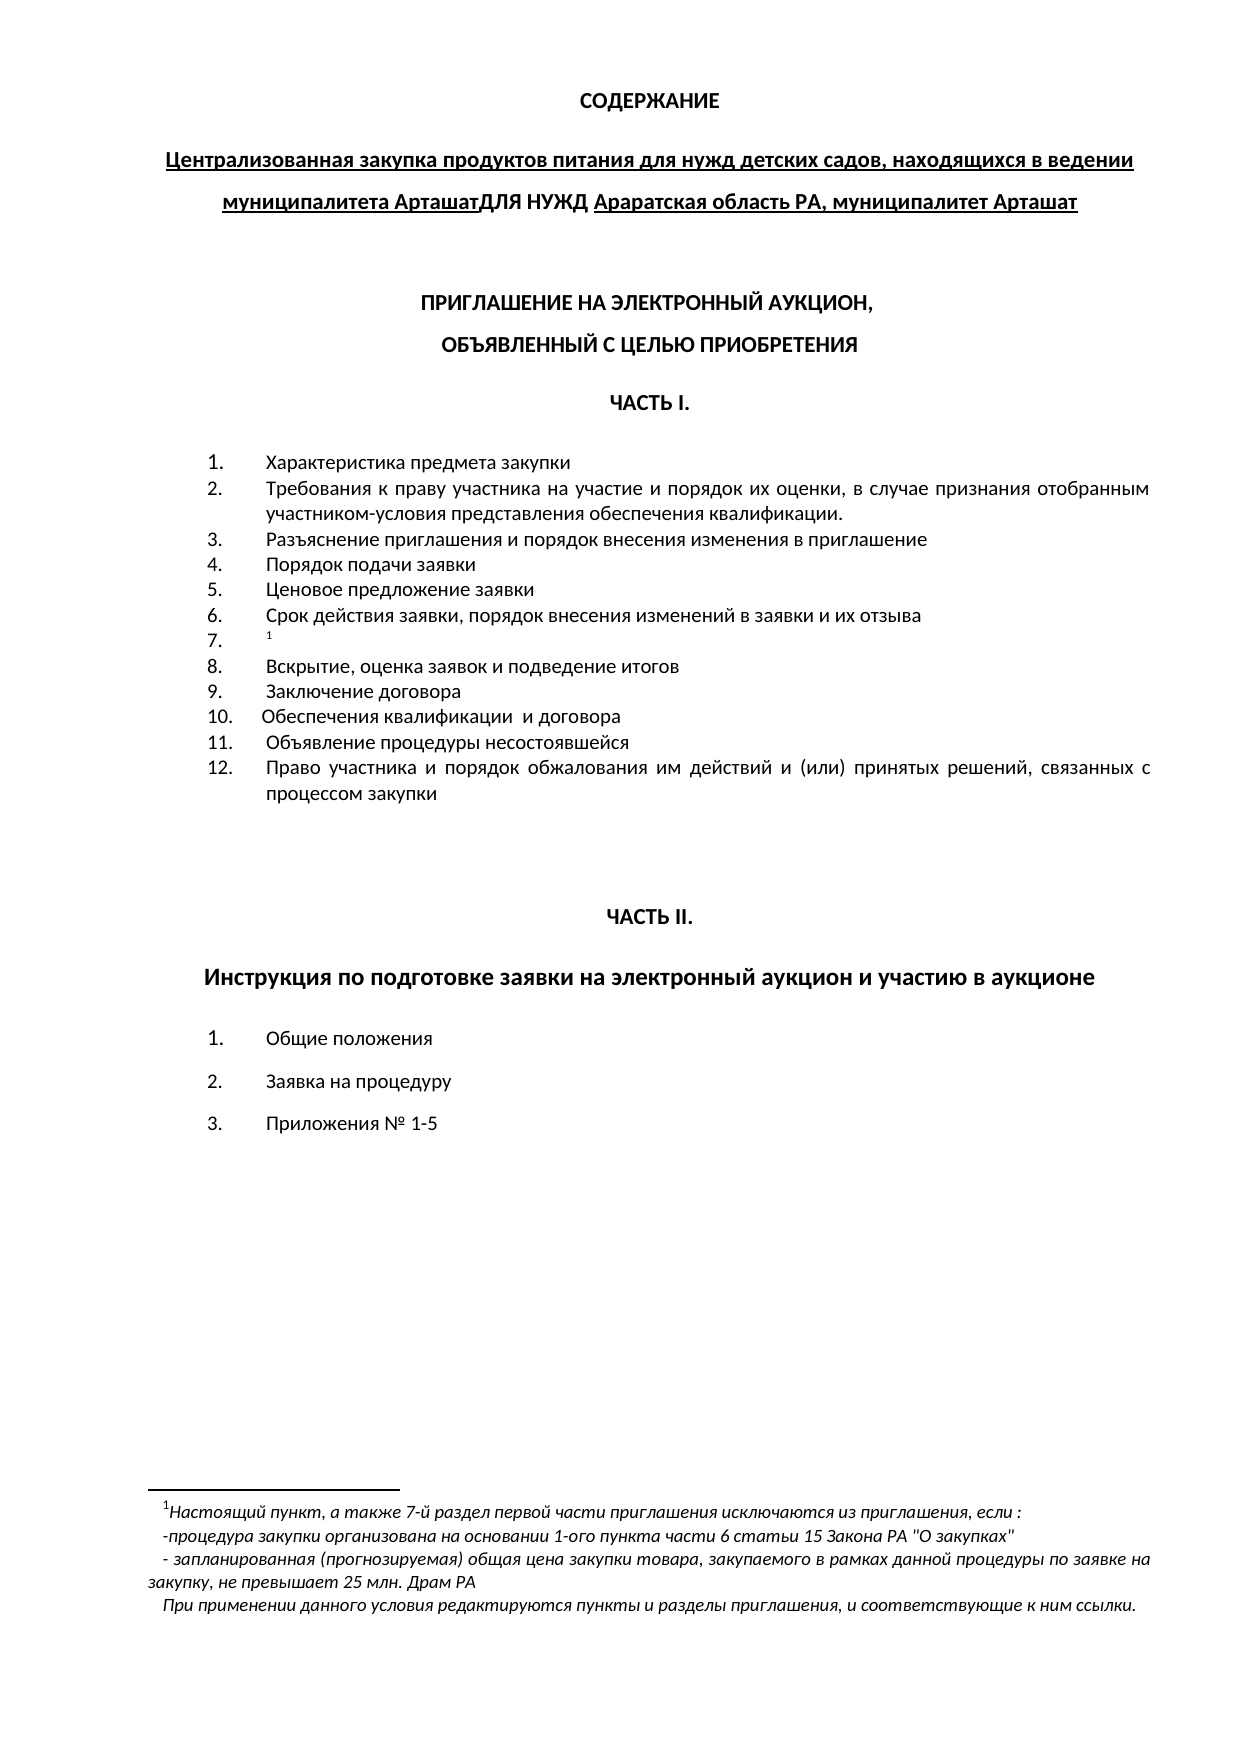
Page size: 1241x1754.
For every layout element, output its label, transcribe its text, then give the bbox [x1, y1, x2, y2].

text 1. Характеристика предмета закупки [207, 447, 1152, 475]
text 4. Порядок подачи заявки [207, 551, 1152, 577]
text ПРИГЛАШЕНИЕ НА ЭЛЕКТРОННЫЙ АУКЦИОН, ОБЪЯВЛЕННЫЙ С ЦЕЛЬЮ ПРИОБРЕТЕНИЯ [148, 288, 1152, 358]
text ЧАСТЬ I. [148, 388, 1152, 416]
text 11. Объявление процедуры несостоявшейся [207, 729, 1152, 754]
text ЧАСТЬ II. [148, 902, 1152, 930]
text 12. Право участника и порядок обжалования им действий и (или) принятых решений, связанных с процессом закупки [207, 754, 1152, 805]
text 2. Заявка на процедуру [207, 1068, 1152, 1093]
text СОДЕРЖАНИЕ [148, 86, 1152, 114]
text 2. Требования к праву участника на участие и порядок их оценки, в случае признания отобранным участником-условия представления обеспечения квалификации. [207, 475, 1152, 526]
text 10. Обеспечения квалификации и договора [207, 704, 1152, 729]
text 1. Общие положения [207, 1023, 1152, 1051]
text 7. [207, 627, 1152, 653]
text Централизованная закупка продуктов питания для нужд детских садов, находящихся в ведении муниципалитета АрташатДЛЯ НУЖД Араратская область РА, муниципалитет Арташат [148, 145, 1152, 215]
text Инструкция по подготовке заявки на электронный аукцион и участию в аукционе [148, 961, 1152, 991]
text 3. Приложения № 1-5 [207, 1110, 1152, 1135]
text 8. Вскрытие, оценка заявок и подведение итогов [207, 653, 1152, 678]
text 3. Разъяснение приглашения и порядок внесения изменения в приглашение [207, 526, 1152, 551]
text 9. Заключение договора [207, 678, 1152, 704]
text 6. Срок действия заявки, порядок внесения изменений в заявки и их отзыва [207, 602, 1152, 627]
text 5. Ценовое предложение заявки [207, 577, 1152, 602]
